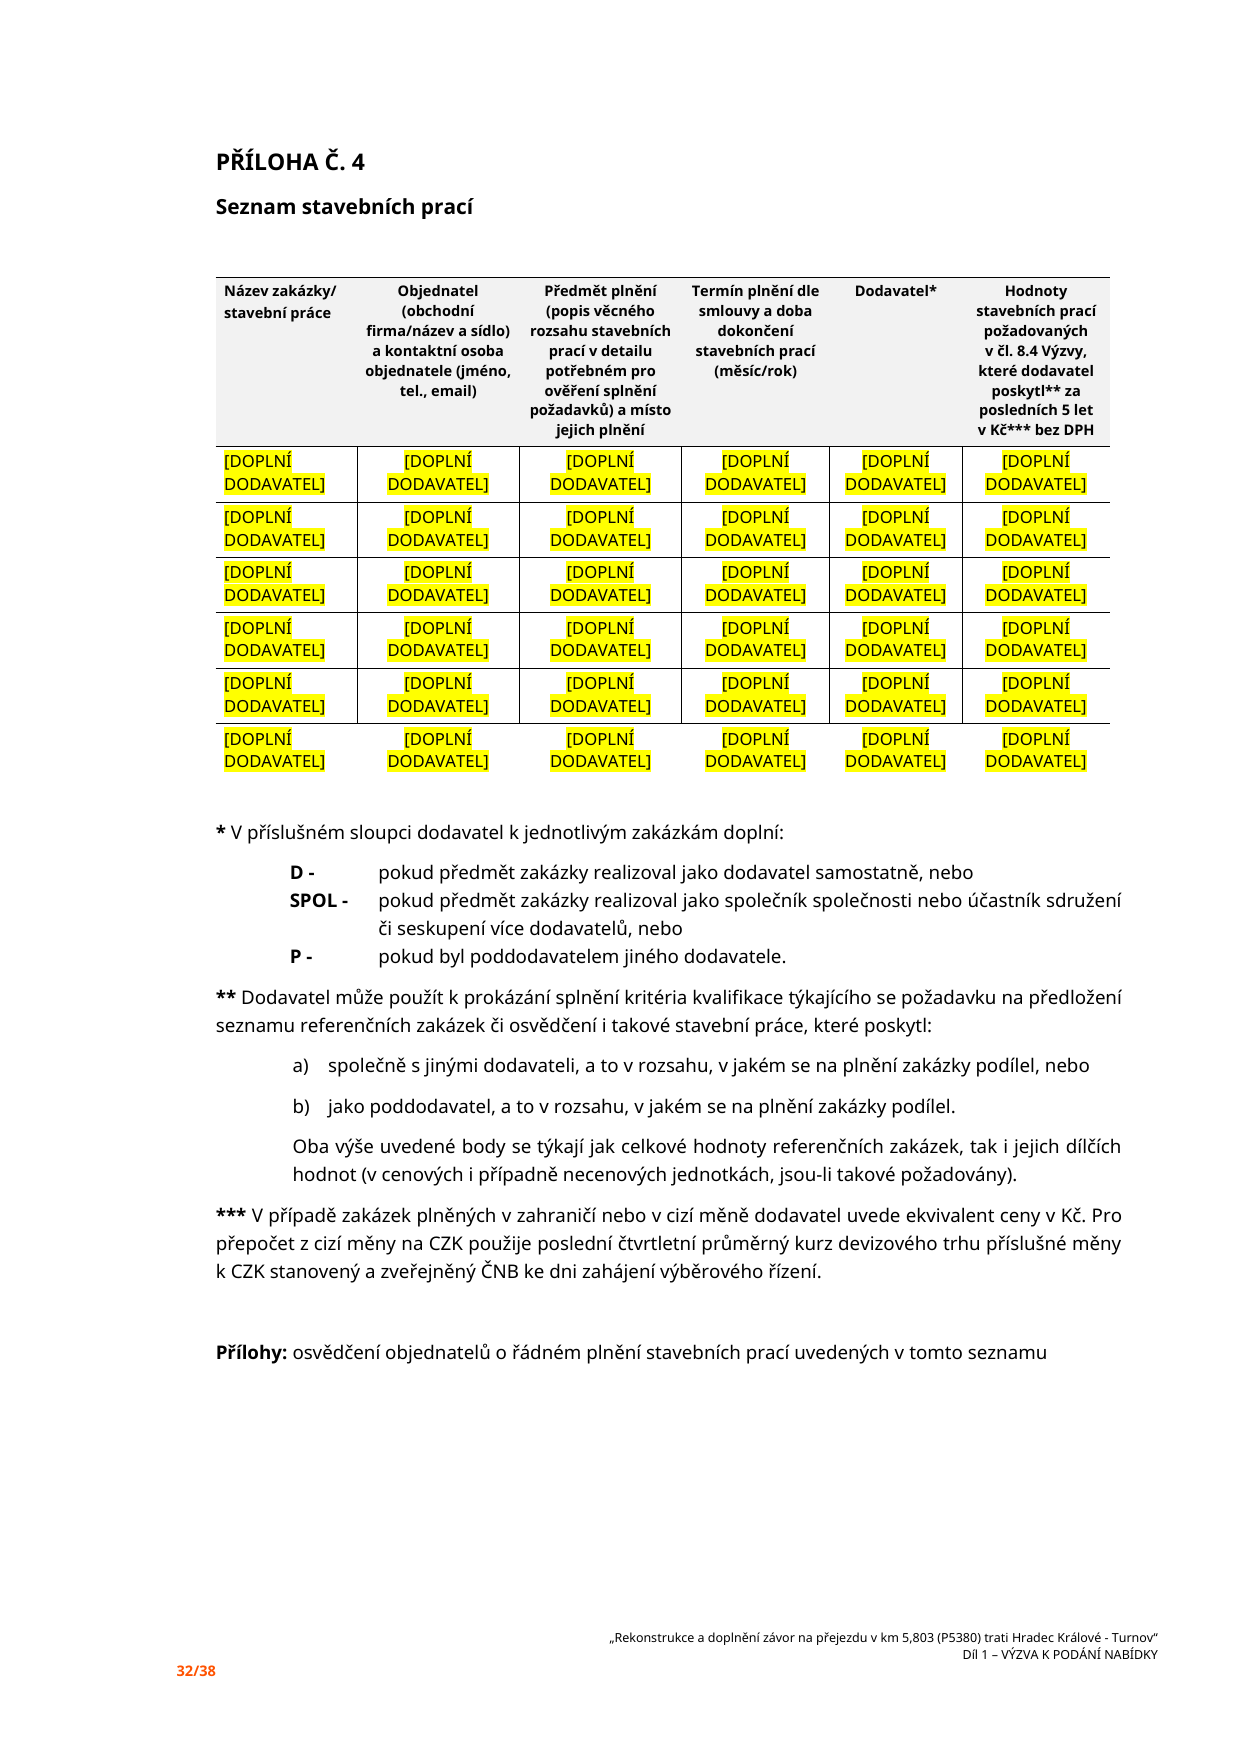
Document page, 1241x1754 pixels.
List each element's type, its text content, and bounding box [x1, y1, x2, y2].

text *** V případě zakázek plněných v zahraničí nebo v cizí měně dodavatel uvede ekvivalent ceny v Kč. Pro přepočet z cizí měny na CZK použije poslední čtvrtletní průměrný kurz devizového trhu příslušné měny k CZK stanovený a zveřejněný ČNB ke dni zahájení výběrového řízení. [216, 1202, 1122, 1284]
table_cell [DOPLNÍ DODAVATEL] [830, 503, 962, 557]
table_cell [DOPLNÍ DODAVATEL] [830, 558, 962, 612]
table_cell [DOPLNÍ DODAVATEL] [962, 724, 1110, 778]
text Příloha č. 4 [216, 146, 1122, 177]
text * V příslušném sloupci dodavatel k jednotlivým zakázkám doplní: [216, 819, 1122, 844]
table_cell [DOPLNÍ DODAVATEL] [357, 724, 519, 778]
text SPOL - pokud předmět zakázky realizoval jako společník společnosti nebo účastník sdružení či seskupení více dodavatelů, nebo [289, 887, 1122, 941]
text Přílohy: osvědčení objednatelů o řádném plnění stavebních prací uvedených v tomto seznamu [216, 1339, 1122, 1365]
table_cell [DOPLNÍ DODAVATEL] [358, 503, 519, 557]
table_cell [DOPLNÍ DODAVATEL] [216, 503, 357, 557]
table_cell [DOPLNÍ DODAVATEL] [216, 613, 357, 668]
table_cell [DOPLNÍ DODAVATEL] [682, 558, 829, 612]
table_cell [DOPLNÍ DODAVATEL] [829, 724, 962, 778]
table_cell [DOPLNÍ DODAVATEL] [520, 558, 681, 612]
table_cell [DOPLNÍ DODAVATEL] [682, 669, 829, 723]
table_cell [DOPLNÍ DODAVATEL] [830, 447, 962, 501]
table_header Termín plnění dle smlouvy a doba dokončení stavebních prací (měsíc/rok) [682, 278, 829, 446]
table_cell [DOPLNÍ DODAVATEL] [358, 447, 519, 501]
table_header Předmět plnění (popis věcného rozsahu stavebních prací v detailu potřebném pro ověření splnění požadavků) a místo jejich plnění [519, 278, 682, 446]
table_cell [DOPLNÍ DODAVATEL] [216, 558, 357, 612]
table_cell [DOPLNÍ DODAVATEL] [682, 613, 829, 668]
table_cell [DOPLNÍ DODAVATEL] [682, 724, 829, 778]
table_cell [DOPLNÍ DODAVATEL] [216, 724, 357, 778]
list Oba výše uvedené body se týkají jak celkové hodnoty referenčních zakázek, tak i jejich dílčích hodnot (v cenových i případně necenových jednotkách, jsou-li takové požadovány). [292, 1134, 1122, 1187]
table_cell [DOPLNÍ DODAVATEL] [358, 613, 519, 668]
table_header Název zakázky/ stavební práce [216, 278, 357, 446]
table_cell [DOPLNÍ DODAVATEL] [358, 669, 519, 723]
list společně s jinými dodavateli, a to v rozsahu, v jakém se na plnění zakázky podílel, nebo [292, 1053, 1122, 1078]
table_cell [DOPLNÍ DODAVATEL] [216, 447, 357, 501]
table_cell [DOPLNÍ DODAVATEL] [520, 613, 681, 668]
text Seznam stavebních prací [216, 192, 1122, 221]
table_cell [DOPLNÍ DODAVATEL] [963, 613, 1110, 668]
table_cell [DOPLNÍ DODAVATEL] [963, 447, 1110, 501]
text P - pokud byl poddodavatelem jiného dodavatele. [289, 943, 1122, 969]
table_header Hodnoty stavebních prací požadovaných v čl. 8.4 Výzvy, které dodavatel poskytl** za posledních 5 let v Kč*** bez DPH [962, 278, 1110, 446]
table_cell [DOPLNÍ DODAVATEL] [520, 503, 681, 557]
table_cell [DOPLNÍ DODAVATEL] [520, 447, 681, 501]
table_cell [DOPLNÍ DODAVATEL] [682, 503, 829, 557]
text ** Dodavatel může použít k prokázání splnění kritéria kvalifikace týkajícího se požadavku na předložení seznamu referenčních zakázek či osvědčení i takové stavební práce, které poskytl: [216, 984, 1122, 1038]
table_cell [DOPLNÍ DODAVATEL] [830, 613, 962, 668]
table_cell [DOPLNÍ DODAVATEL] [963, 558, 1110, 612]
table_cell [DOPLNÍ DODAVATEL] [358, 558, 519, 612]
table_header Dodavatel* [829, 278, 962, 446]
table_cell [DOPLNÍ DODAVATEL] [830, 669, 962, 723]
table_cell [DOPLNÍ DODAVATEL] [519, 724, 682, 778]
text D - pokud předmět zakázky realizoval jako dodavatel samostatně, nebo [289, 859, 1122, 885]
table_cell [DOPLNÍ DODAVATEL] [520, 669, 681, 723]
table_header Objednatel (obchodní firma/název a sídlo) a kontaktní osoba objednatele (jméno, tel., email) [357, 278, 519, 446]
table_cell [DOPLNÍ DODAVATEL] [963, 669, 1110, 723]
table_cell [DOPLNÍ DODAVATEL] [682, 447, 829, 501]
text jako poddodavatel, a to v rozsahu, v jakém se na plnění zakázky podílel. [292, 1093, 1122, 1119]
table_cell [DOPLNÍ DODAVATEL] [216, 669, 357, 723]
table_cell [DOPLNÍ DODAVATEL] [963, 503, 1110, 557]
